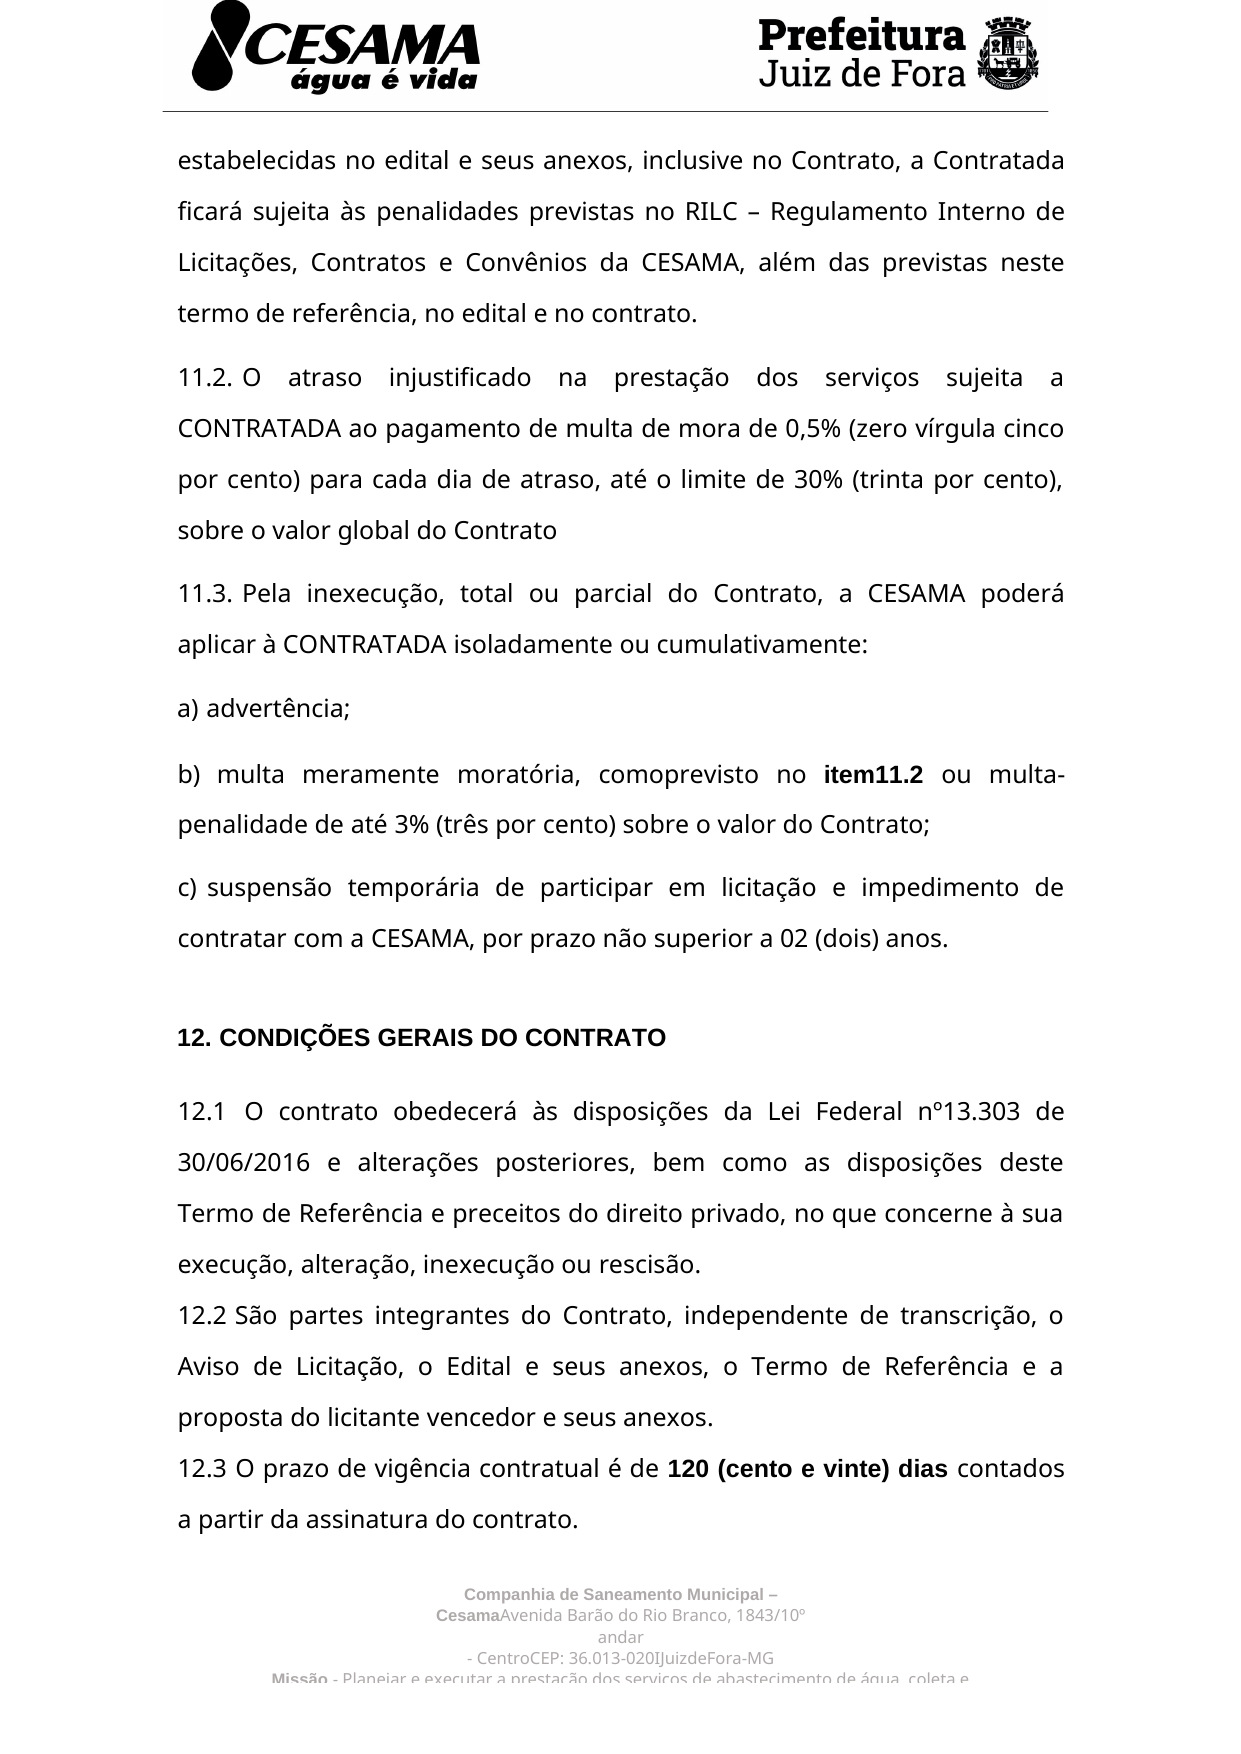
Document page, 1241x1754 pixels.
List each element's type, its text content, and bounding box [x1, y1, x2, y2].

list advertência; [177, 691, 1078, 725]
list O atraso injustificado na prestação dos serviços sujeita a CONTRATADA ao pagamento de multa de mora de 0,5% (zero vírgula cinco por cento) para cada dia de atraso, até o limite de 30% (trinta por cento), sobre o valor global do Contrato [177, 359, 1065, 546]
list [177, 142, 1066, 330]
list Pela inexecução, total ou parcial do Contrato, a CESAMA poderá aplicar à CONTRATADA isoladamente ou cumulativamente: [177, 576, 1065, 661]
list O contrato obedecerá às disposições da Lei Federal nº13.303 de 30/06/2016 e alterações posteriores, bem como as disposições deste Termo de Referência e preceitos do direito privado, no que concerne à sua execução, alteração, inexecução ou rescisão. [177, 1093, 1065, 1281]
list São partes integrantes do Contrato, independente de transcrição, o Aviso de Licitação, o Edital e seus anexos, o Termo de Referência e a proposta do licitante vencedor e seus anexos. [177, 1298, 1065, 1434]
list suspensão temporária de participar em licitação e impedimento de contratar com a CESAMA, por prazo não superior a 02 (dois) anos. [177, 870, 1065, 955]
list O prazo de vigência contratual é de 120 (cento e vinte) dias contados a partir da assinatura do contrato. [177, 1451, 1065, 1536]
picture [162, 0, 1049, 112]
list multa meramente moratória, comoprevisto no item11.2 ou multa- penalidade de até 3% (três por cento) sobre o valor do Contrato; [177, 757, 1065, 841]
subtitle CONDIÇÕES GERAIS DO CONTRATO [177, 1023, 1078, 1052]
